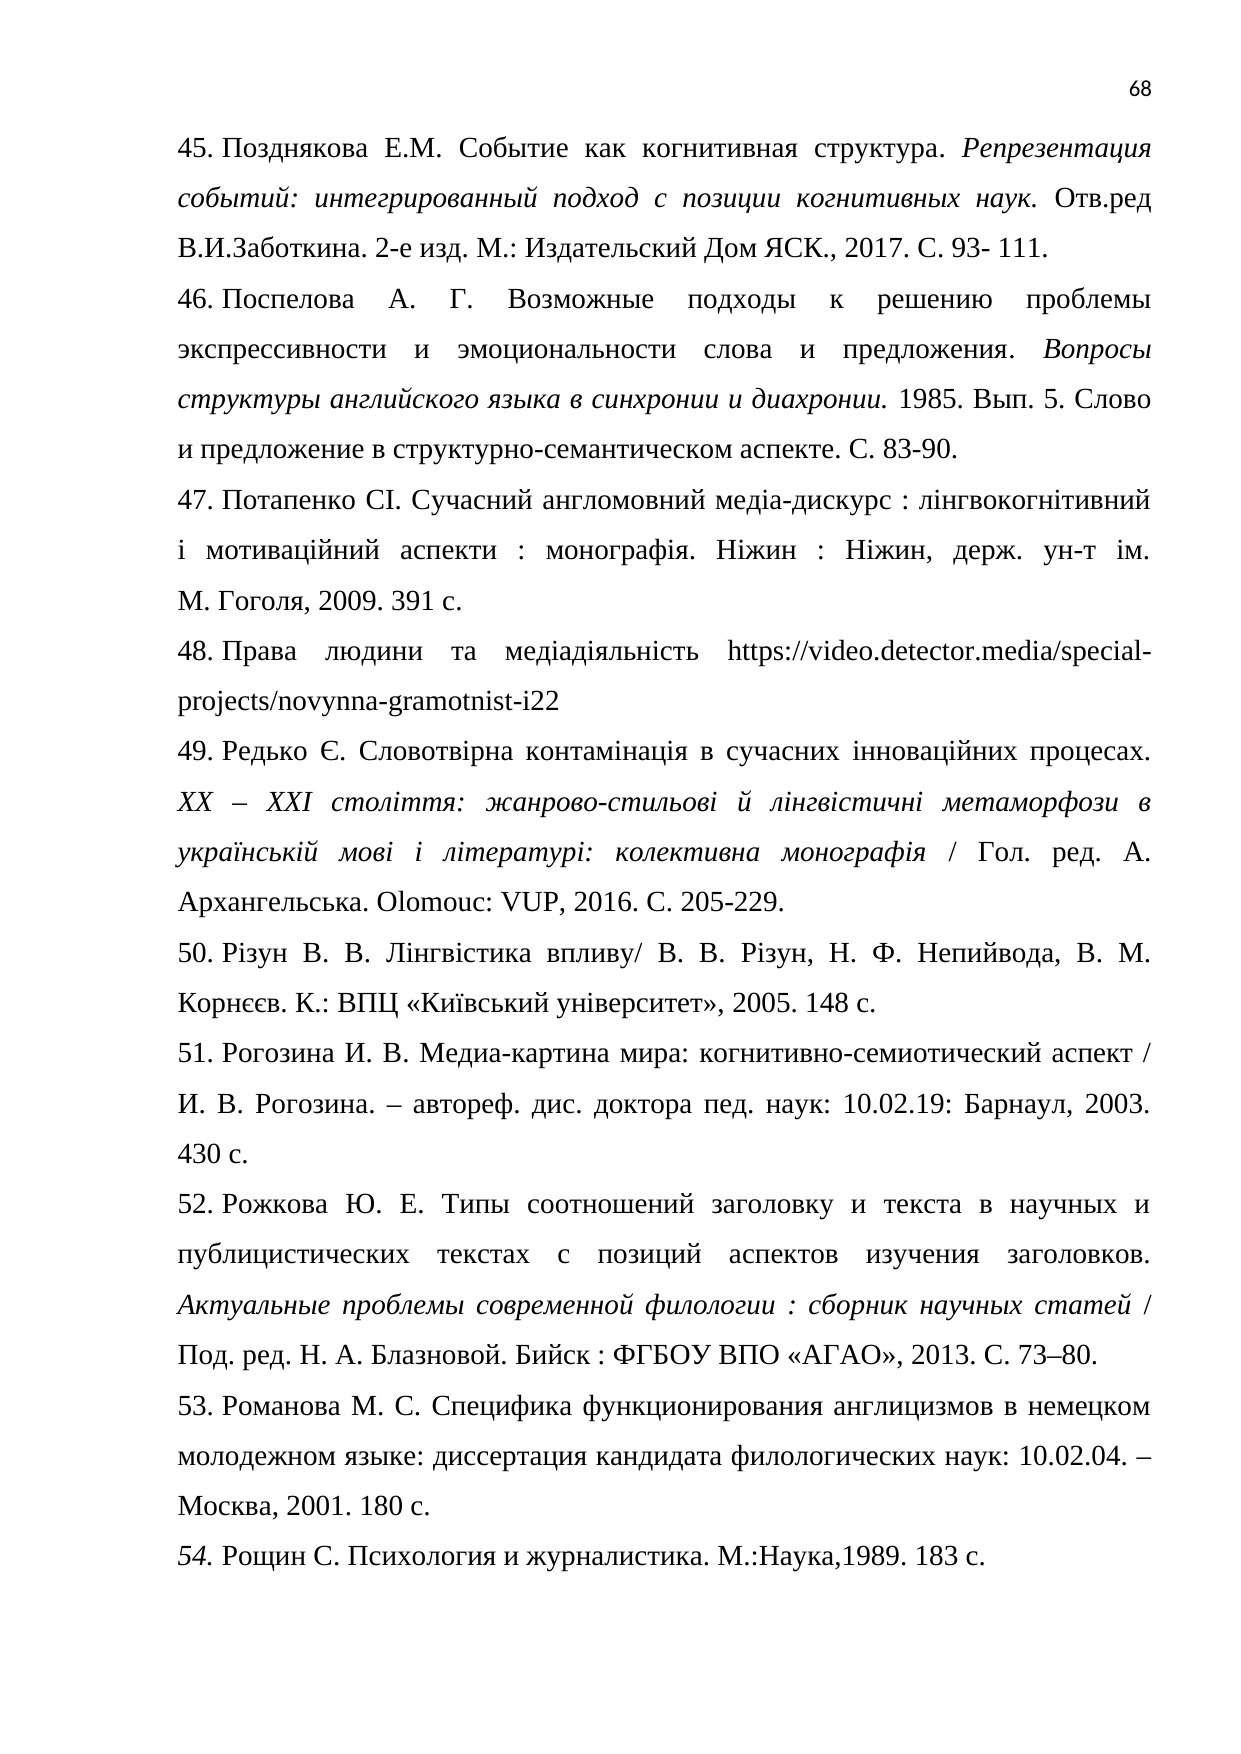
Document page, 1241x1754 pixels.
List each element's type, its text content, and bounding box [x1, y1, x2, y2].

list Романова М. С. Специфика функционирования англицизмов в немецком молодежном языке: диссертация кандидата филологических наук: 10.02.04. – Москва, 2001. 180 с. [177, 1388, 1152, 1522]
list Права людини та медіадіяльність https://video.detector.media/special-projects/novynna-gramotnist-i22 [177, 633, 1152, 717]
list Поспелова А. Г. Возможные подходы к решению проблемы экспрессивности и эмоциональности слова и предложения. Вопросы структуры английского языка в синхронии и диахронии. 1985. Вып. 5. Слово и предложение в структурно-семантическом аспекте. С. 83-90. [177, 281, 1152, 465]
list Позднякова Е.М. Событие как когнитивная структура. Репрезентация событий: интегрированный подход с позиции когнитивных наук. Отв.ред В.И.Заботкина. 2-е изд. М.: Издательский Дом ЯСК., 2017. С. 93- 111. [177, 130, 1152, 264]
list Рожкова Ю. Е. Типы соотношений заголовку и текста в научных и публицистических текстах с позиций аспектов изучения заголовков. Актуальные проблемы современной филологии : сборник научных статей / Под. ред. Н. А. Блазновой. Бийск : ФГБОУ ВПО «АГАО», 2013. С. 73–80. [177, 1186, 1152, 1371]
list Рогозина И. В. Медиа-картина мира: когнитивно-семиотический аспект / И. В. Рогозина. – автореф. дис. доктора пед. наук: 10.02.19: Барнаул, 2003. 430 c. [177, 1035, 1152, 1169]
list Потапенко СІ. Сучасний англомовний медіа-дискурс : лінгвокогнітивний і мотиваційний аспекти : монографія. Ніжин : Ніжин, держ. ун-т ім. М. Гоголя, 2009. 391 с. [177, 482, 1152, 616]
list Рощин С. Психология и журналистика. М.:Наука,1989. 183 с. [177, 1538, 1152, 1572]
list Різун В. В. Лінгвістика впливу/ В. В. Різун, Н. Ф. Непийвода, В. М. Корнєєв. К.: ВПЦ «Київський університет», 2005. 148 с. [177, 935, 1152, 1019]
list Редько Є. Словотвірна контамінація в сучасних інноваційних процесах. ХХ – ХХІ століття: жанрово-стильові й лінгвістичні метаморфози в українській мові і літературі: колективна монографія / Гол. ред. А. Архангельська. Olomouc: VUP, 2016. С. 205-229. [177, 733, 1152, 918]
